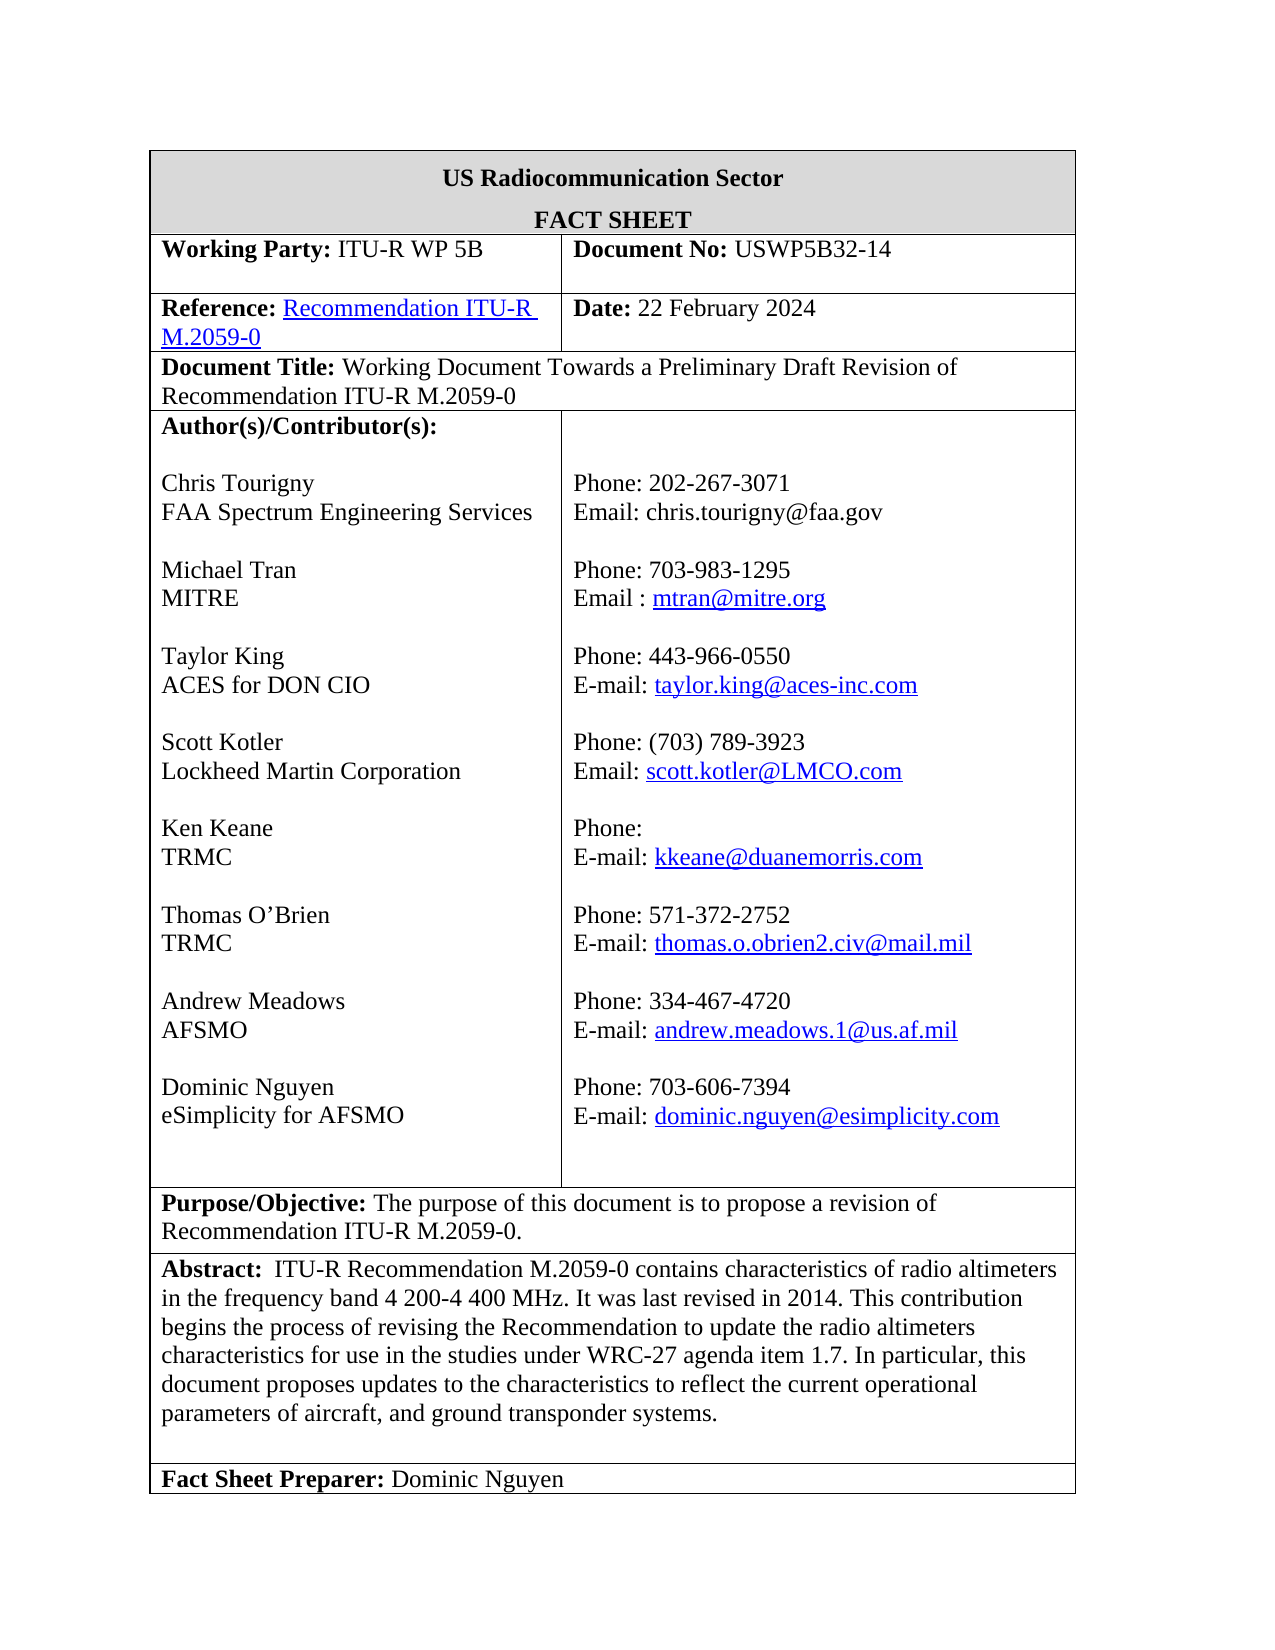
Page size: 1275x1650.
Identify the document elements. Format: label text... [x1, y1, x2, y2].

table_cell Working Party: ITU-R WP 5B [151, 235, 561, 292]
table_cell Author(s)/Contributor(s): Chris Tourigny FAA Spectrum Engineering Services Michael Tran MITRE Taylor King ACES for DON CIO Scott Kotler Lockheed Martin Corporation Ken Keane TRMC Thomas O’Brien TRMC Andrew Meadows AFSMO Dominic Nguyen eSimplicity for AFSMO [151, 411, 561, 1187]
table_cell Date: 22 February 2024 [562, 294, 1075, 351]
table_cell Document Title: Working Document Towards a Preliminary Draft Revision of Recommendation ITU-R M.2059-0 [151, 352, 1075, 410]
table_cell Fact Sheet Preparer: Dominic Nguyen [151, 1464, 1075, 1493]
table_cell Abstract: ITU-R Recommendation M.2059-0 contains characteristics of radio altimeters in the frequency band 4 200-4 400 MHz. It was last revised in 2014. This contribution begins the process of revising the Recommendation to update the radio altimeters characteristics for use in the studies under WRC-27 agenda item 1.7. In particular, this document proposes updates to the characteristics to reflect the current operational parameters of aircraft, and ground transponder systems. [151, 1254, 1075, 1463]
table_header US Radiocommunication Sector FACT SHEET [151, 151, 1075, 233]
table_cell Document No: USWP5B32-14 [562, 235, 1075, 292]
table_cell Phone: 202-267-3071 Email: chris.tourigny@faa.gov Phone: 703-983-1295 Email : mtran@mitre.org Phone: 443-966-0550 E-mail: taylor.king@aces-inc.com Phone: (703) 789-3923 Email: scott.kotler@LMCO.com Phone: E-mail: kkeane@duanemorris.com Phone: 571-372-2752 E-mail: thomas.o.obrien2.civ@mail.mil Phone: 334-467-4720 E-mail: andrew.meadows.1@us.af.mil Phone: 703-606-7394 E-mail: dominic.nguyen@esimplicity.com [562, 411, 1075, 1187]
table_cell Purpose/Objective: The purpose of this document is to propose a revision of Recommendation ITU-R M.2059-0. [151, 1188, 1075, 1253]
table_cell Reference: Recommendation ITU-R M.2059-0 [151, 294, 561, 351]
